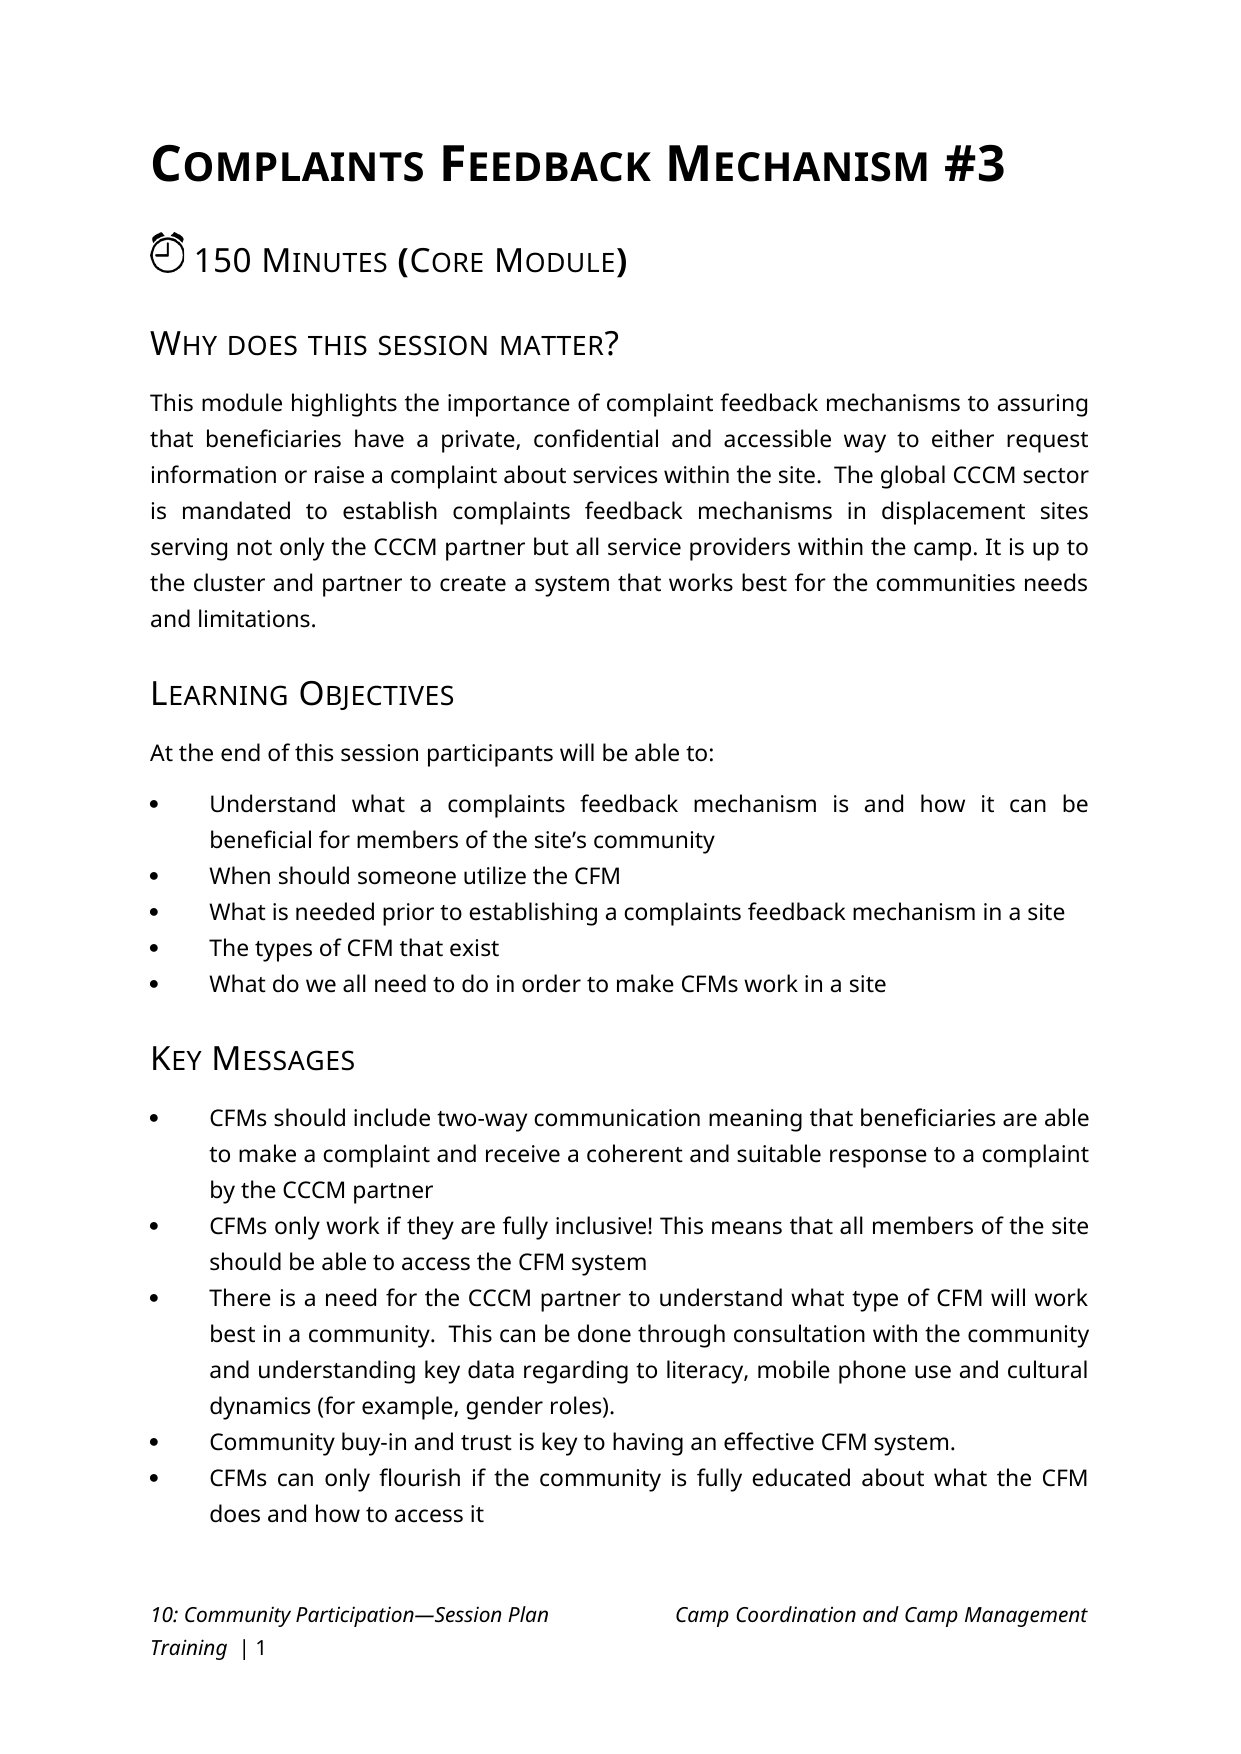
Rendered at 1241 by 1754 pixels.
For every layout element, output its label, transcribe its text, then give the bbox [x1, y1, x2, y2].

text There is a need for the CCCM partner to understand what type of CFM will work best in a community. This can be done through consultation with the community and understanding key data regarding to literacy, mobile phone use and cultural dynamics (for example, gender roles). [150, 1282, 1090, 1421]
subtitle Why does this session matter? [150, 320, 1090, 365]
picture [150, 232, 185, 273]
text What do we all need to do in order to make CFMs work in a site [150, 968, 1090, 999]
text CFMs can only flourish if the community is fully educated about what the CFM does and how to access it [150, 1462, 1090, 1529]
text When should someone utilize the CFM [150, 860, 1090, 891]
text Community buy-in and trust is key to having an effective CFM system. [150, 1426, 1090, 1457]
subtitle Learning Objectives [150, 670, 1090, 715]
text This module highlights the importance of complaint feedback mechanisms to assuring that beneficiaries have a private, confidential and accessible way to either request information or raise a complaint about services within the site. The global CCCM sector is mandated to establish complaints feedback mechanisms in displacement sites serving not only the CCCM partner but all service providers within the camp. It is up to the cluster and partner to create a system that works best for the communities needs and limitations. [150, 387, 1090, 634]
text CFMs only work if they are fully inclusive! This means that all members of the site should be able to access the CFM system [150, 1210, 1090, 1277]
subtitle Key Messages [150, 1035, 1090, 1080]
text What is needed prior to establishing a complaints feedback mechanism in a site [150, 896, 1090, 927]
subtitle 150 Minutes (Core Module) [150, 232, 1090, 282]
text The types of CFM that exist [150, 932, 1090, 963]
text CFMs should include two-way communication meaning that beneficiaries are able to make a complaint and receive a coherent and suitable response to a complaint by the CCCM partner [150, 1102, 1090, 1205]
text At the end of this session participants will be able to: [150, 737, 1090, 768]
text Understand what a complaints feedback mechanism is and how it can be beneficial for members of the site’s community [150, 788, 1090, 855]
